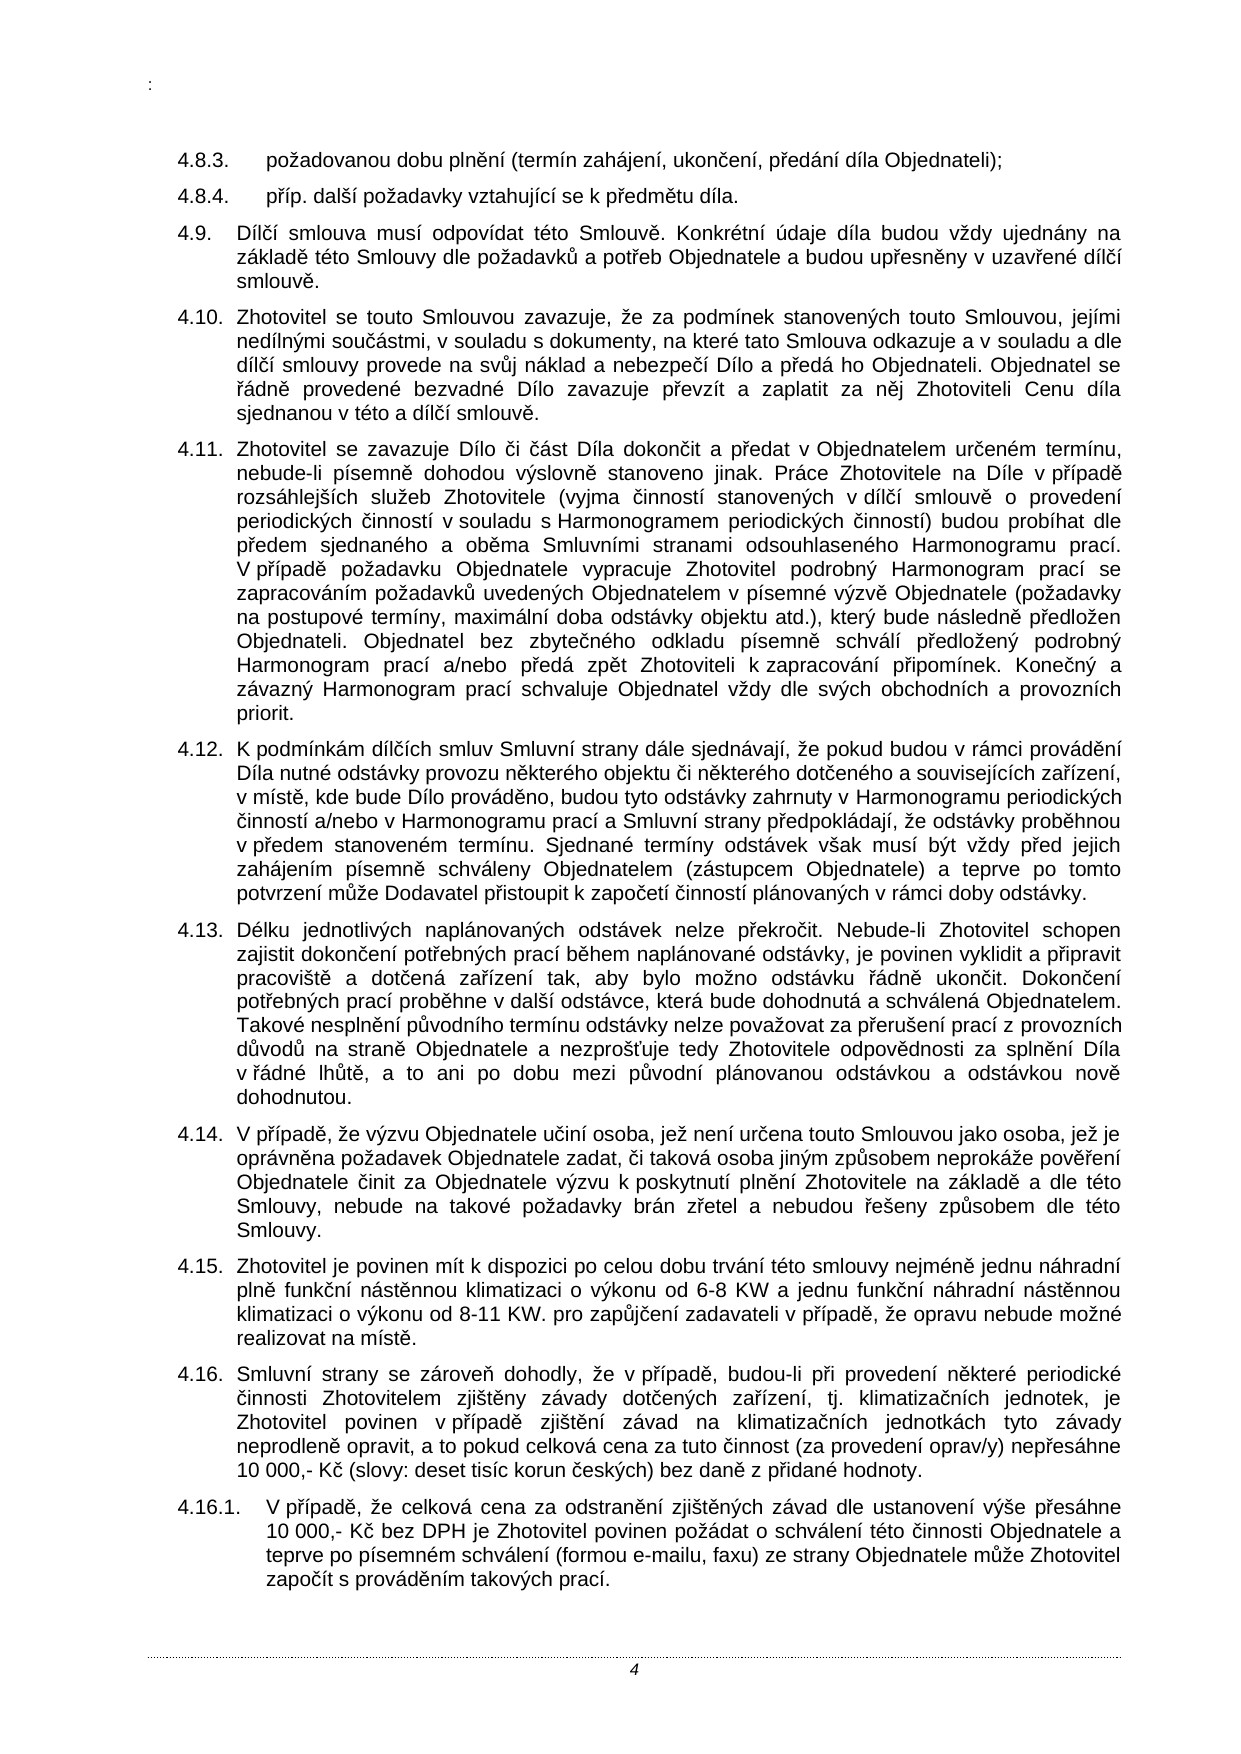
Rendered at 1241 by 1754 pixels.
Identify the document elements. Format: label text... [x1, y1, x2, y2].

text příp. další požadavky vztahující se k předmětu díla. [177, 184, 1122, 208]
list Zhotovitel se zavazuje Dílo či část Díla dokončit a předat v Objednatelem určeném termínu, nebude-li písemně dohodou výslovně stanoveno jinak. Práce Zhotovitele na Díle v případě rozsáhlejších služeb Zhotovitele (vyjma činností stanovených v dílčí smlouvě o provedení periodických činností v souladu s Harmonogramem periodických činností) budou probíhat dle předem sjednaného a oběma Smluvními stranami odsouhlaseného Harmonogramu prací. V případě požadavku Objednatele vypracuje Zhotovitel podrobný Harmonogram prací se zapracováním požadavků uvedených Objednatelem v písemné výzvě Objednatele (požadavky na postupové termíny, maximální doba odstávky objektu atd.), který bude následně předložen Objednateli. Objednatel bez zbytečného odkladu písemně schválí předložený podrobný Harmonogram prací a/nebo předá zpět Zhotoviteli k zapracování připomínek. Konečný a závazný Harmonogram prací schvaluje Objednatel vždy dle svých obchodních a provozních priorit. [177, 437, 1122, 725]
list Zhotovitel se touto Smlouvou zavazuje, že za podmínek stanovených touto Smlouvou, jejími nedílnými součástmi, v souladu s dokumenty, na které tato Smlouva odkazuje a v souladu a dle dílčí smlouvy provede na svůj náklad a nebezpečí Dílo a předá ho Objednateli. Objednatel se řádně provedené bezvadné Dílo zavazuje převzít a zaplatit za něj Zhotoviteli Cenu díla sjednanou v této a dílčí smlouvě. [177, 305, 1122, 425]
list Dílčí smlouva musí odpovídat této Smlouvě. Konkrétní údaje díla budou vždy ujednány na základě této Smlouvy dle požadavků a potřeb Objednatele a budou upřesněny v uzavřené dílčí smlouvě. [177, 221, 1122, 292]
list Smluvní strany se zároveň dohodly, že v případě, budou-li při provedení některé periodické činnosti Zhotovitelem zjištěny závady dotčených zařízení, tj. klimatizačních jednotek, je Zhotovitel povinen v případě zjištění závad na klimatizačních jednotkách tyto závady neprodleně opravit, a to pokud celková cena za tuto činnost (za provedení oprav/y) nepřesáhne 10 000,- Kč (slovy: deset tisíc korun českých) bez daně z přidané hodnoty. [177, 1362, 1122, 1482]
list Délku jednotlivých naplánovaných odstávek nelze překročit. Nebude-li Zhotovitel schopen zajistit dokončení potřebných prací během naplánované odstávky, je povinen vyklidit a připravit pracoviště a dotčená zařízení tak, aby bylo možno odstávku řádně ukončit. Dokončení potřebných prací proběhne v další odstávce, která bude dohodnutá a schválená Objednatelem. Takové nesplnění původního termínu odstávky nelze považovat za přerušení prací z provozních důvodů na straně Objednatele a nezprošťuje tedy Zhotovitele odpovědnosti za splnění Díla v řádné lhůtě, a to ani po dobu mezi původní plánovanou odstávkou a odstávkou nově dohodnutou. [177, 917, 1122, 1109]
list Zhotovitel je povinen mít k dispozici po celou dobu trvání této smlouvy nejméně jednu náhradní plně funkční nástěnnou klimatizaci o výkonu od 6-8 KW a jednu funkční náhradní nástěnnou klimatizaci o výkonu od 8-11 KW. pro zapůjčení zadavateli v případě, že opravu nebude možné realizovat na místě. [177, 1254, 1122, 1350]
text V případě, že celková cena za odstranění zjištěných závad dle ustanovení výše přesáhne 10 000,- Kč bez DPH je Zhotovitel povinen požádat o schválení této činnosti Objednatele a teprve po písemném schválení (formou e-mailu, faxu) ze strany Objednatele může Zhotovitel započít s prováděním takových prací. [177, 1494, 1122, 1590]
text požadovanou dobu plnění (termín zahájení, ukončení, předání díla Objednateli); [177, 148, 1122, 172]
list V případě, že výzvu Objednatele učiní osoba, jež není určena touto Smlouvou jako osoba, jež je oprávněna požadavek Objednatele zadat, či taková osoba jiným způsobem neprokáže pověření Objednatele činit za Objednatele výzvu k poskytnutí plnění Zhotovitele na základě a dle této Smlouvy, nebude na takové požadavky brán zřetel a nebudou řešeny způsobem dle této Smlouvy. [177, 1122, 1122, 1241]
list K podmínkám dílčích smluv Smluvní strany dále sjednávají, že pokud budou v rámci provádění Díla nutné odstávky provozu některého objektu či některého dotčeného a souvisejících zařízení, v místě, kde bude Dílo prováděno, budou tyto odstávky zahrnuty v Harmonogramu periodických činností a/nebo v Harmonogramu prací a Smluvní strany předpokládají, že odstávky proběhnou v předem stanoveném termínu. Sjednané termíny odstávek však musí být vždy před jejich zahájením písemně schváleny Objednatelem (zástupcem Objednatele) a teprve po tomto potvrzení může Dodavatel přistoupit k započetí činností plánovaných v rámci doby odstávky. [177, 737, 1122, 905]
